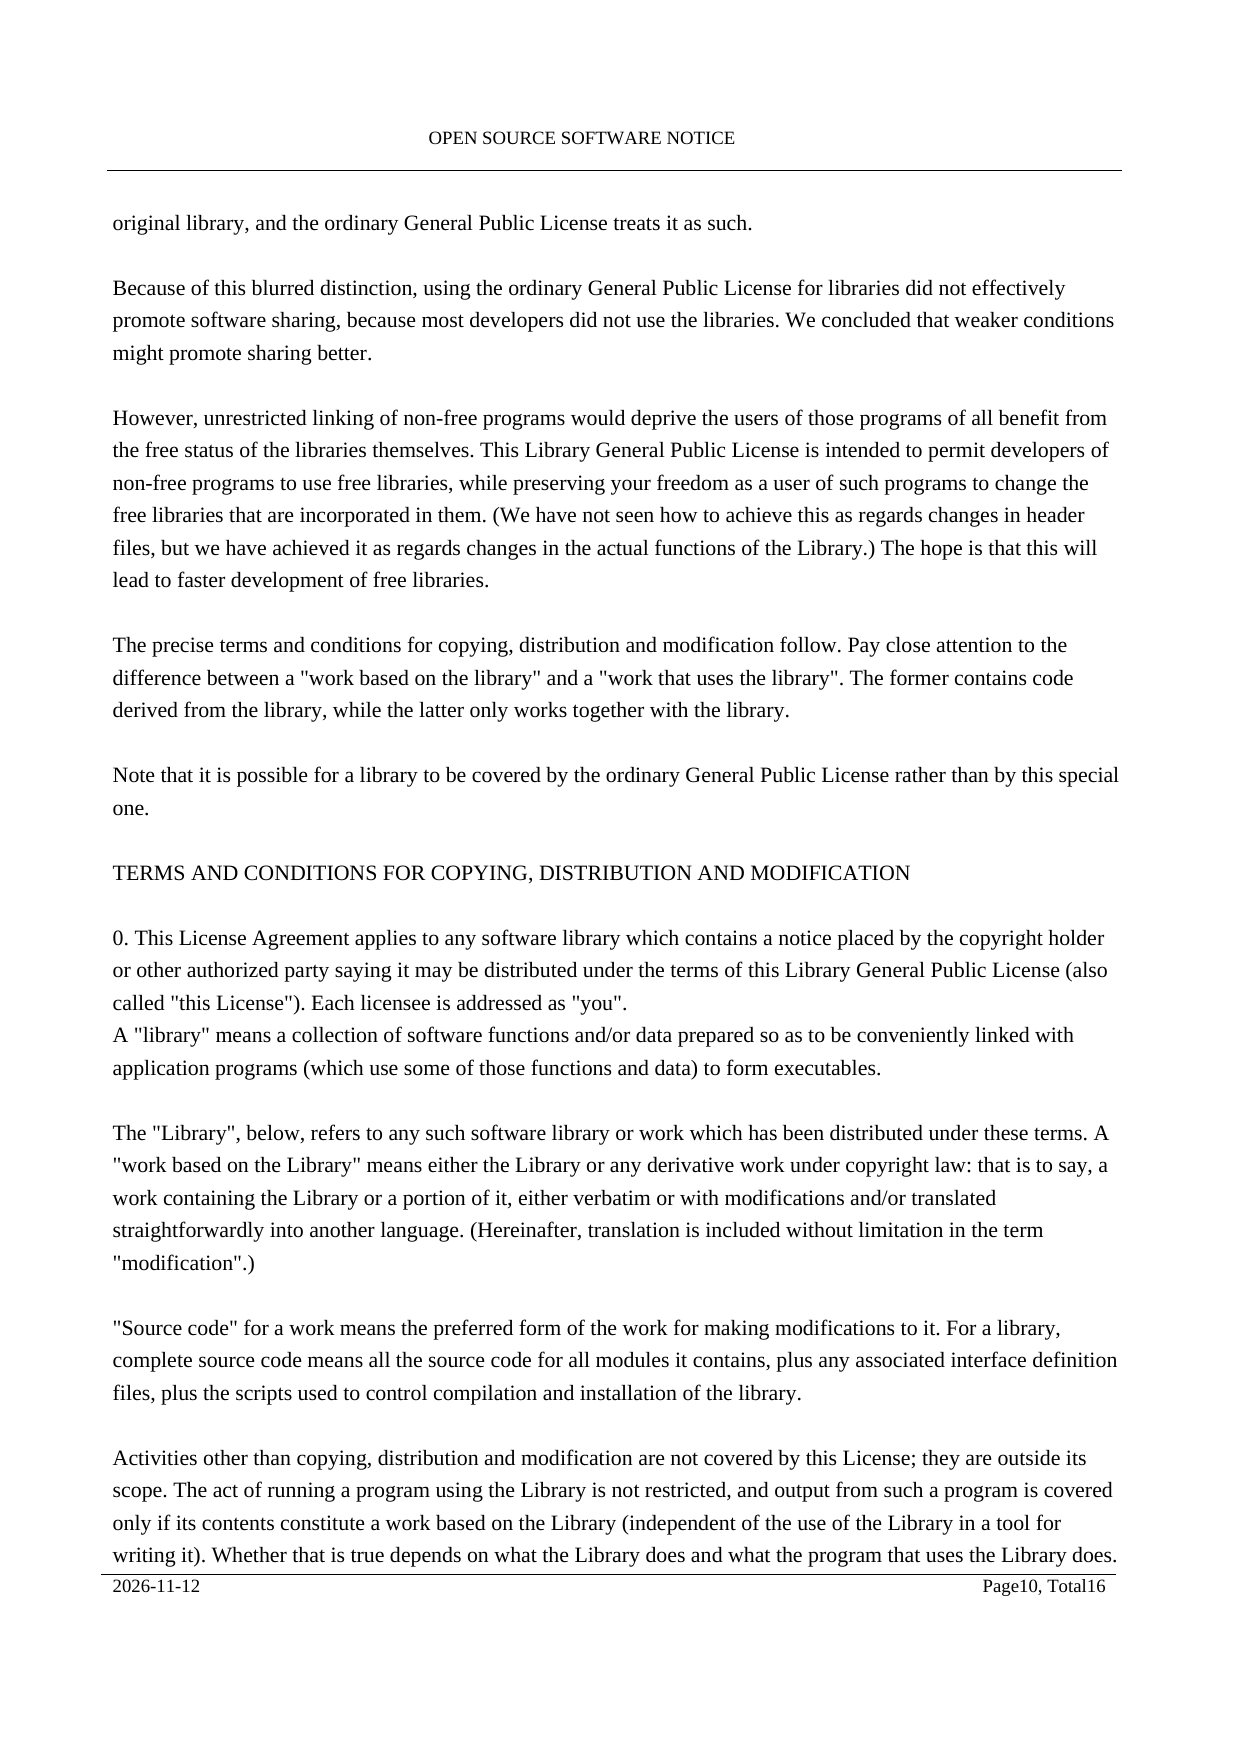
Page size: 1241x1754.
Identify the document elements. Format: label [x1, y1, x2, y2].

text [112, 206, 1128, 1571]
